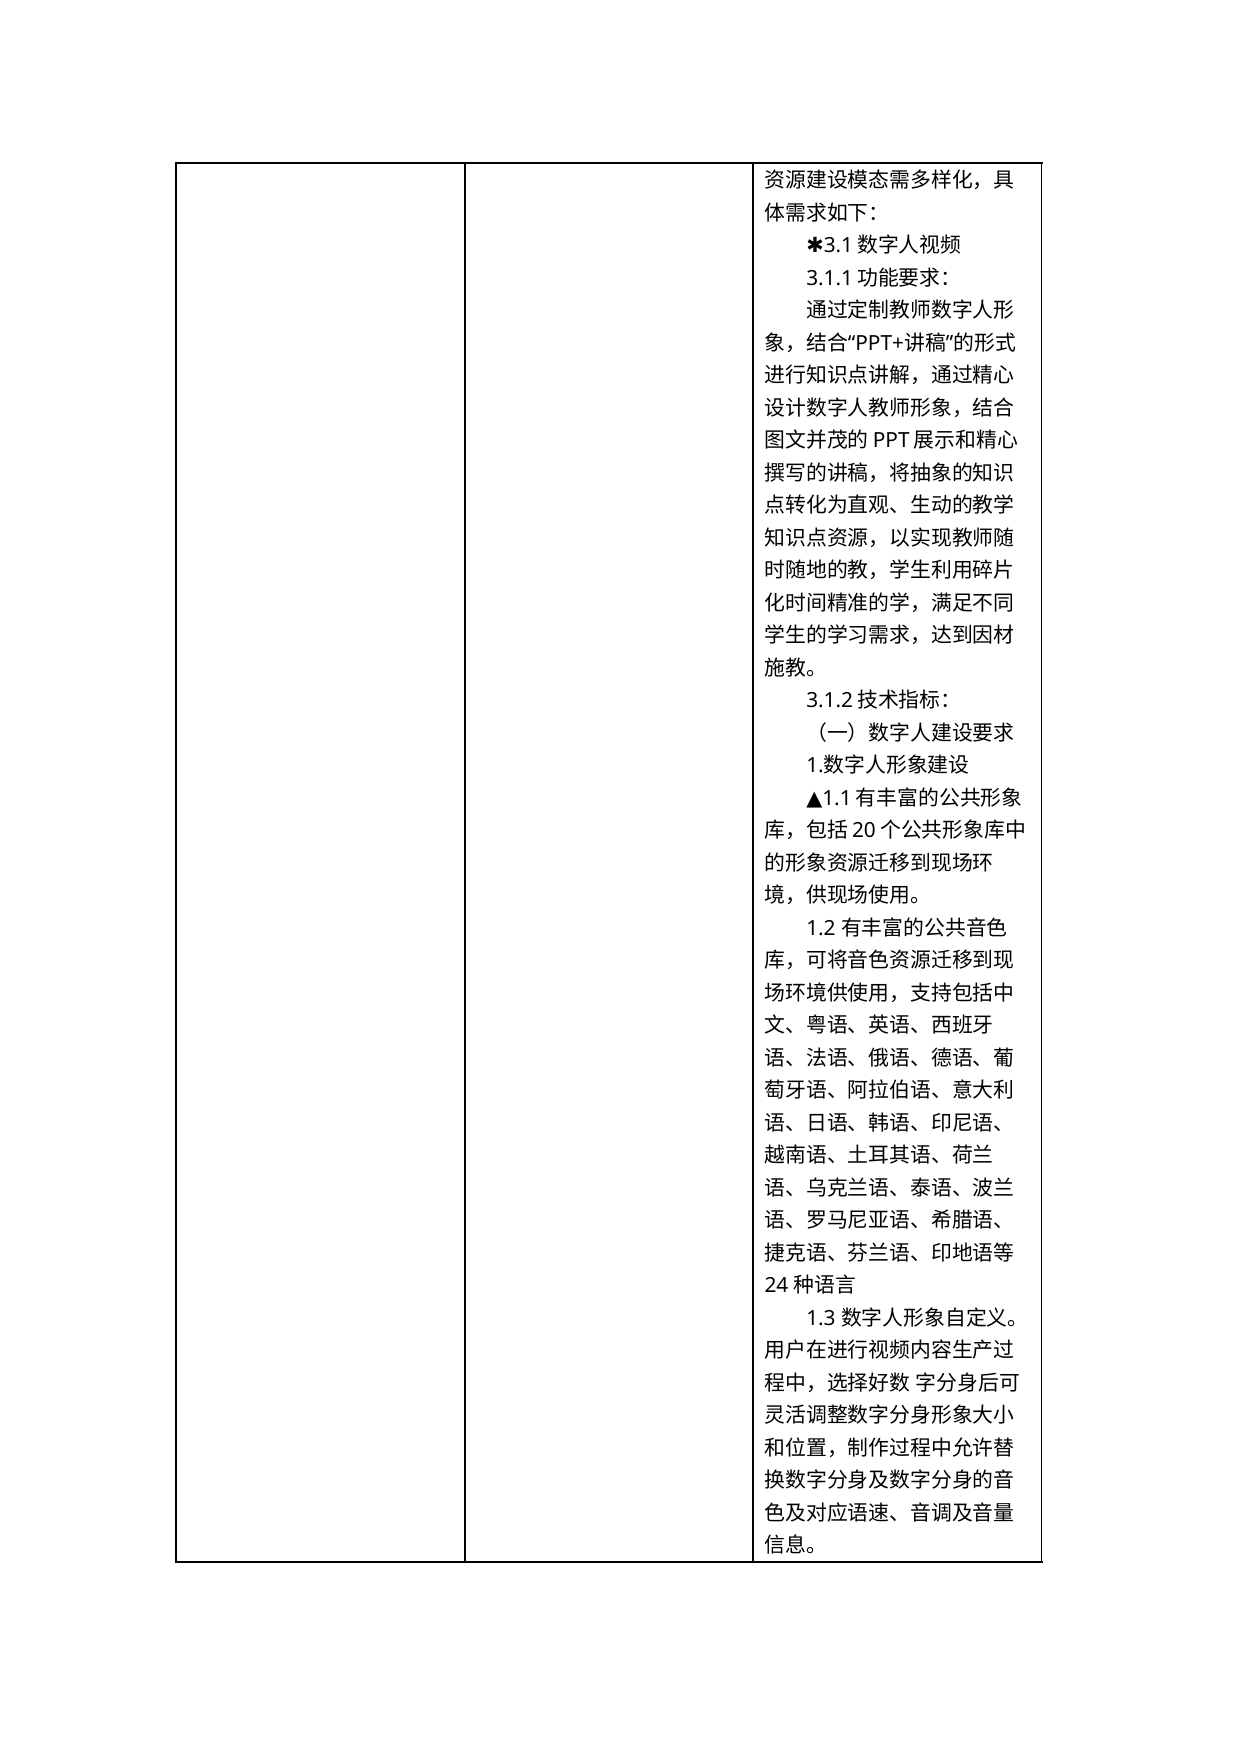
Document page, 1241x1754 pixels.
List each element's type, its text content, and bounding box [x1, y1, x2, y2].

table_cell [466, 164, 752, 1561]
table_cell 1 [177, 164, 464, 1561]
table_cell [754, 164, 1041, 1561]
